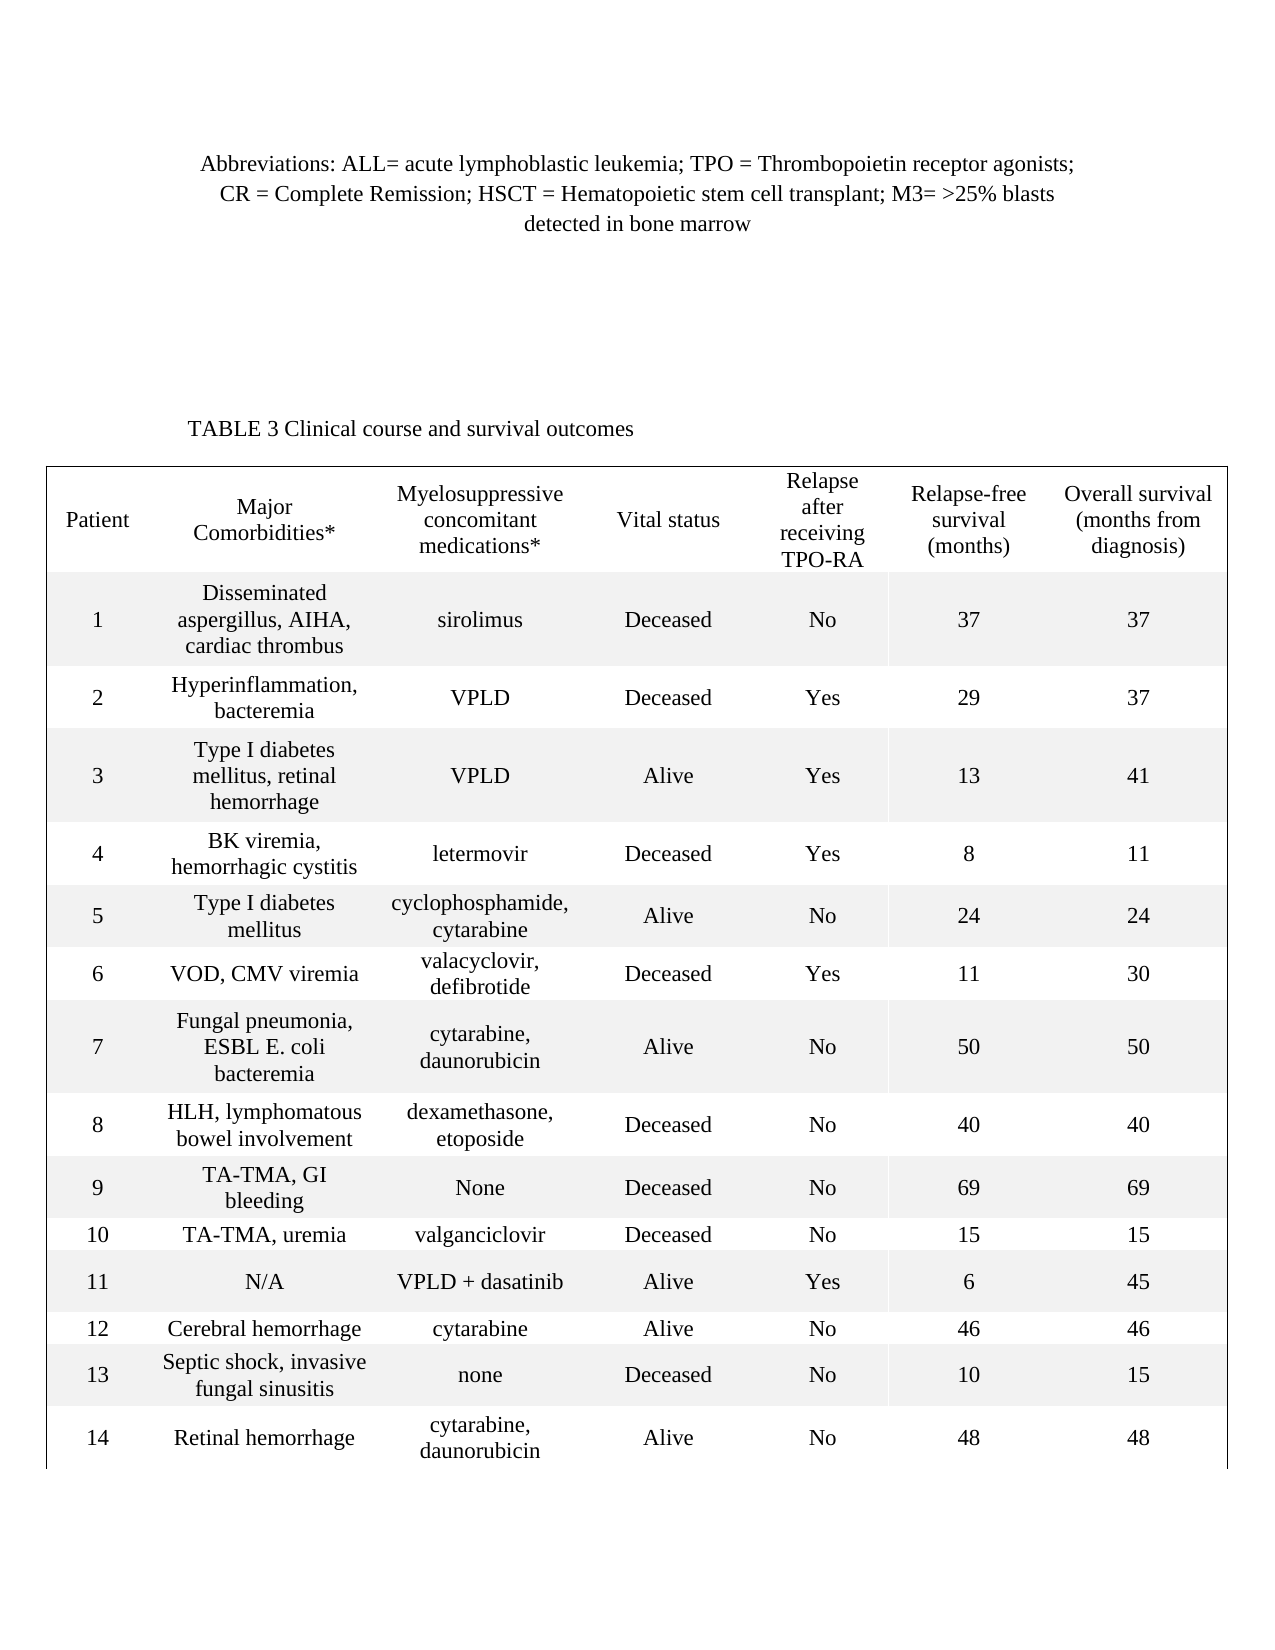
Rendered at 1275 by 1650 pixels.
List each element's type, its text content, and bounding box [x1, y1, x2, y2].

table_cell None [380, 1156, 580, 1218]
table_cell Fungal pneumonia, ESBL E. coli bacteremia [149, 1000, 380, 1093]
table_header Overall survival (months from diagnosis) [1049, 467, 1227, 572]
table_cell No [756, 1312, 888, 1343]
table_cell No [756, 572, 888, 666]
table_cell No [756, 885, 888, 947]
table_cell 40 [1049, 1094, 1227, 1156]
text Abbreviations: ALL= acute lymphoblastic leukemia; TPO = Thrombopoietin receptor agonists; CR = Complete Remission; HSCT = Hematopoietic stem cell transplant; M3= >25% blasts detected in bone marrow [187, 150, 1087, 237]
table_cell VPLD [380, 728, 580, 822]
table_cell Cerebral hemorrhage [149, 1312, 380, 1343]
table_cell 15 [889, 1219, 1049, 1250]
table_cell 13 [47, 1344, 149, 1406]
table_cell BK viremia, hemorrhagic cystitis [149, 822, 380, 884]
table_cell 69 [1049, 1156, 1227, 1218]
table_cell 24 [889, 885, 1049, 947]
table_cell 7 [47, 1000, 149, 1093]
table_cell 37 [1049, 666, 1227, 728]
table_header Major Comorbidities* [149, 467, 380, 572]
table_cell Alive [580, 1406, 756, 1468]
table_cell cytarabine, daunorubicin [380, 1406, 580, 1468]
table_cell letermovir [380, 822, 580, 884]
table_cell 2 [47, 666, 149, 728]
table_cell 24 [1049, 885, 1227, 947]
table_cell Deceased [580, 947, 756, 1000]
table_cell 41 [1049, 728, 1227, 822]
table_cell 48 [889, 1406, 1049, 1468]
table_cell TA-TMA, uremia [149, 1219, 380, 1250]
table_cell 5 [47, 885, 149, 947]
table_cell Deceased [580, 1094, 756, 1156]
table_cell Retinal hemorrhage [149, 1406, 380, 1468]
table_cell Deceased [580, 1156, 756, 1218]
table_cell TA-TMA, GI bleeding [149, 1156, 380, 1218]
table_cell 8 [889, 822, 1049, 884]
table_cell Type I diabetes mellitus, retinal hemorrhage [149, 728, 380, 822]
table_cell 3 [47, 728, 149, 822]
table_cell Yes [756, 822, 888, 884]
table_cell Disseminated aspergillus, AIHA, cardiac thrombus [149, 572, 380, 666]
table_cell Hyperinflammation, bacteremia [149, 666, 380, 728]
table_cell Deceased [580, 572, 756, 666]
table_cell 29 [889, 666, 1049, 728]
table_cell Deceased [580, 822, 756, 884]
table_cell Alive [580, 1312, 756, 1343]
table_cell Alive [580, 728, 756, 822]
table_cell No [756, 1219, 888, 1250]
text TABLE 3 Clinical course and survival outcomes [187, 414, 1087, 441]
table_cell none [380, 1344, 580, 1406]
table_cell N/A [149, 1250, 380, 1312]
table_cell 40 [889, 1094, 1049, 1156]
table_cell VOD, CMV viremia [149, 947, 380, 1000]
table_cell 9 [47, 1156, 149, 1218]
table_cell Yes [756, 1250, 888, 1312]
table_cell cytarabine, daunorubicin [380, 1000, 580, 1093]
table_header Vital status [580, 467, 756, 572]
table_cell 6 [47, 947, 149, 1000]
table_cell 37 [889, 572, 1049, 666]
table_cell No [756, 1156, 888, 1218]
table_cell dexamethasone, etoposide [380, 1094, 580, 1156]
table_cell 1 [47, 572, 149, 666]
table_cell 4 [47, 822, 149, 884]
table_cell 30 [1049, 947, 1227, 1000]
table_cell No [756, 1344, 888, 1406]
table_cell 45 [1049, 1250, 1227, 1312]
table_header Patient [47, 467, 149, 572]
table_cell valacyclovir, defibrotide [380, 947, 580, 1000]
table_cell Yes [756, 666, 888, 728]
table_cell Yes [756, 947, 888, 1000]
table_cell 46 [889, 1312, 1049, 1343]
table_cell Yes [756, 728, 888, 822]
table_cell Septic shock, invasive fungal sinusitis [149, 1344, 380, 1406]
table_header Relapse-free survival (months) [889, 467, 1049, 572]
table_cell Alive [580, 1000, 756, 1093]
table_cell 48 [1049, 1406, 1227, 1468]
table_cell Type I diabetes mellitus [149, 885, 380, 947]
table_cell VPLD [380, 666, 580, 728]
table_cell 14 [47, 1406, 149, 1468]
table_cell 11 [889, 947, 1049, 1000]
table_cell 50 [1049, 1000, 1227, 1093]
table_cell valganciclovir [380, 1219, 580, 1250]
table_cell cyclophosphamide, cytarabine [380, 885, 580, 947]
table_cell sirolimus [380, 572, 580, 666]
table_cell 8 [47, 1094, 149, 1156]
table_cell HLH, lymphomatous bowel involvement [149, 1094, 380, 1156]
table_cell 11 [47, 1250, 149, 1312]
table_cell 10 [47, 1219, 149, 1250]
table_cell No [756, 1094, 888, 1156]
table_cell No [756, 1000, 888, 1093]
table_cell 11 [1049, 822, 1227, 884]
table_cell Deceased [580, 1344, 756, 1406]
table_cell Alive [580, 1250, 756, 1312]
table_header Myelosuppressive concomitant medications* [380, 467, 580, 572]
table_cell VPLD + dasatinib [380, 1250, 580, 1312]
table_cell 69 [889, 1156, 1049, 1218]
table_header Relapse after receiving TPO-RA [756, 467, 888, 572]
table_cell 37 [1049, 572, 1227, 666]
table_cell Deceased [580, 666, 756, 728]
table_cell 6 [889, 1250, 1049, 1312]
table_cell Deceased [580, 1219, 756, 1250]
table_cell 10 [889, 1344, 1049, 1406]
table_cell cytarabine [380, 1312, 580, 1343]
table_cell 13 [889, 728, 1049, 822]
table_cell Alive [580, 885, 756, 947]
table_cell No [756, 1406, 888, 1468]
table_cell 12 [47, 1312, 149, 1343]
table_cell 15 [1049, 1344, 1227, 1406]
table_cell 46 [1049, 1312, 1227, 1343]
table_cell 15 [1049, 1219, 1227, 1250]
table_cell 50 [889, 1000, 1049, 1093]
